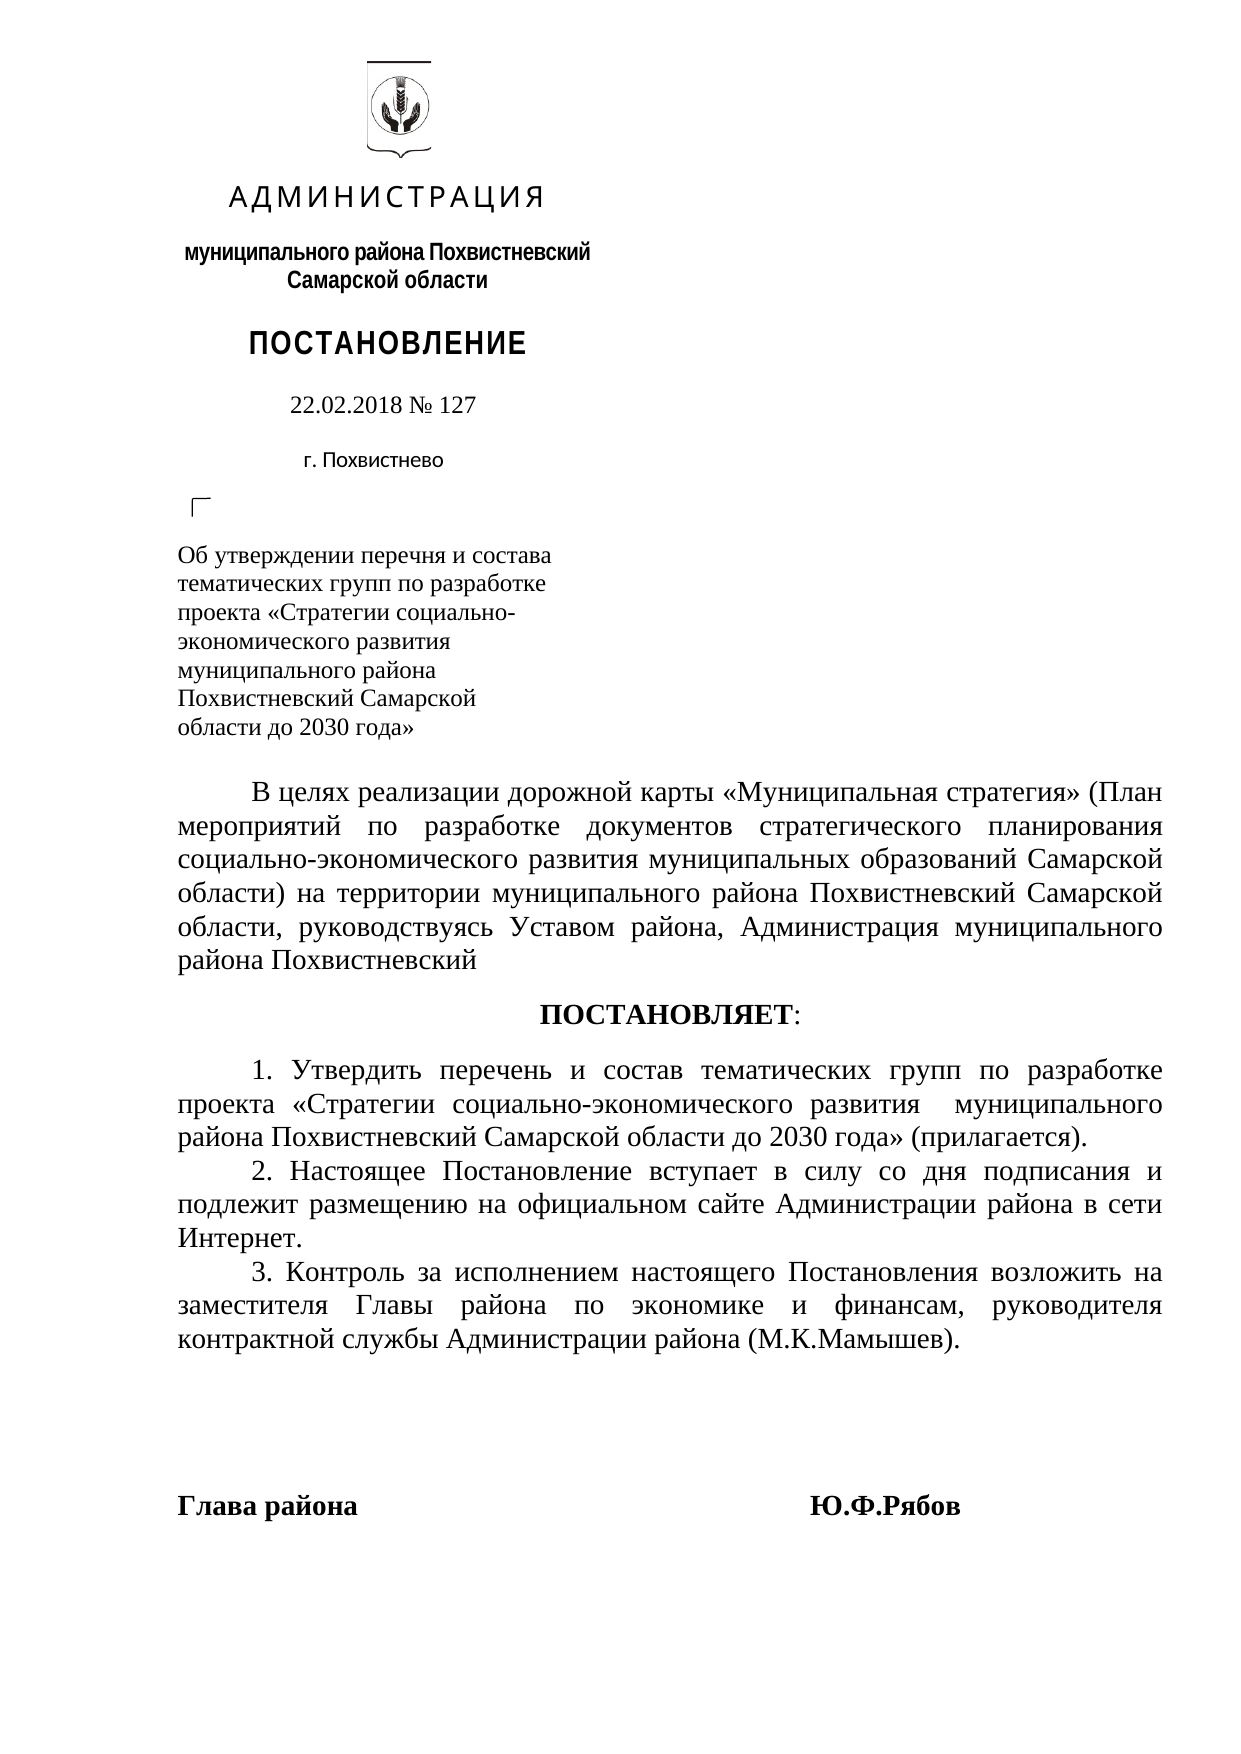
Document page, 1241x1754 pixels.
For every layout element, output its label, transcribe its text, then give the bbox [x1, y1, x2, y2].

table_header АДМИНИСТРАЦИЯ муниципального района Похвистневский Самарской области ПОСТАНОВЛЕНИЕ 22.02.2018 № 127 г. Похвистнево [166, 58, 597, 533]
text тематических групп по разработке [177, 568, 1163, 597]
text 3. Контроль за исполнением настоящего Постановления возложить на заместителя Главы района по экономике и финансам, руководителя контрактной службы Администрации района (М.К.Мамышев). [177, 1254, 1163, 1354]
text 1. Утвердить перечень и состав тематических групп по разработке проекта «Стратегии социально-экономического развития муниципального района Похвистневский Самарской области до 2030 года» (прилагается). [177, 1052, 1163, 1153]
text ПОСТАНОВЛЯЕТ: [177, 997, 1163, 1031]
text экономического развития [177, 626, 1163, 655]
text Похвистневский Самарской [177, 683, 1163, 712]
picture [365, 61, 431, 156]
text области до 2030 года» [177, 712, 1163, 741]
text Глава района Ю.Ф.Рябов [177, 1488, 1163, 1522]
text муниципального района [177, 655, 1163, 683]
text проекта «Стратегии социально- [177, 597, 1163, 626]
text Об утверждении перечня и состава [177, 540, 1163, 568]
text В целях реализации дорожной карты «Муниципальная стратегия» (План мероприятий по разработке документов стратегического планирования социально-экономического развития муниципальных образований Самарской области) на территории муниципального района Похвистневский Самарской области, руководствуясь Уставом района, Администрация муниципального района Похвистневский [177, 774, 1163, 976]
text 2. Настоящее Постановление вступает в силу со дня подписания и подлежит размещению на официальном сайте Администрации района в сети Интернет. [177, 1153, 1163, 1254]
